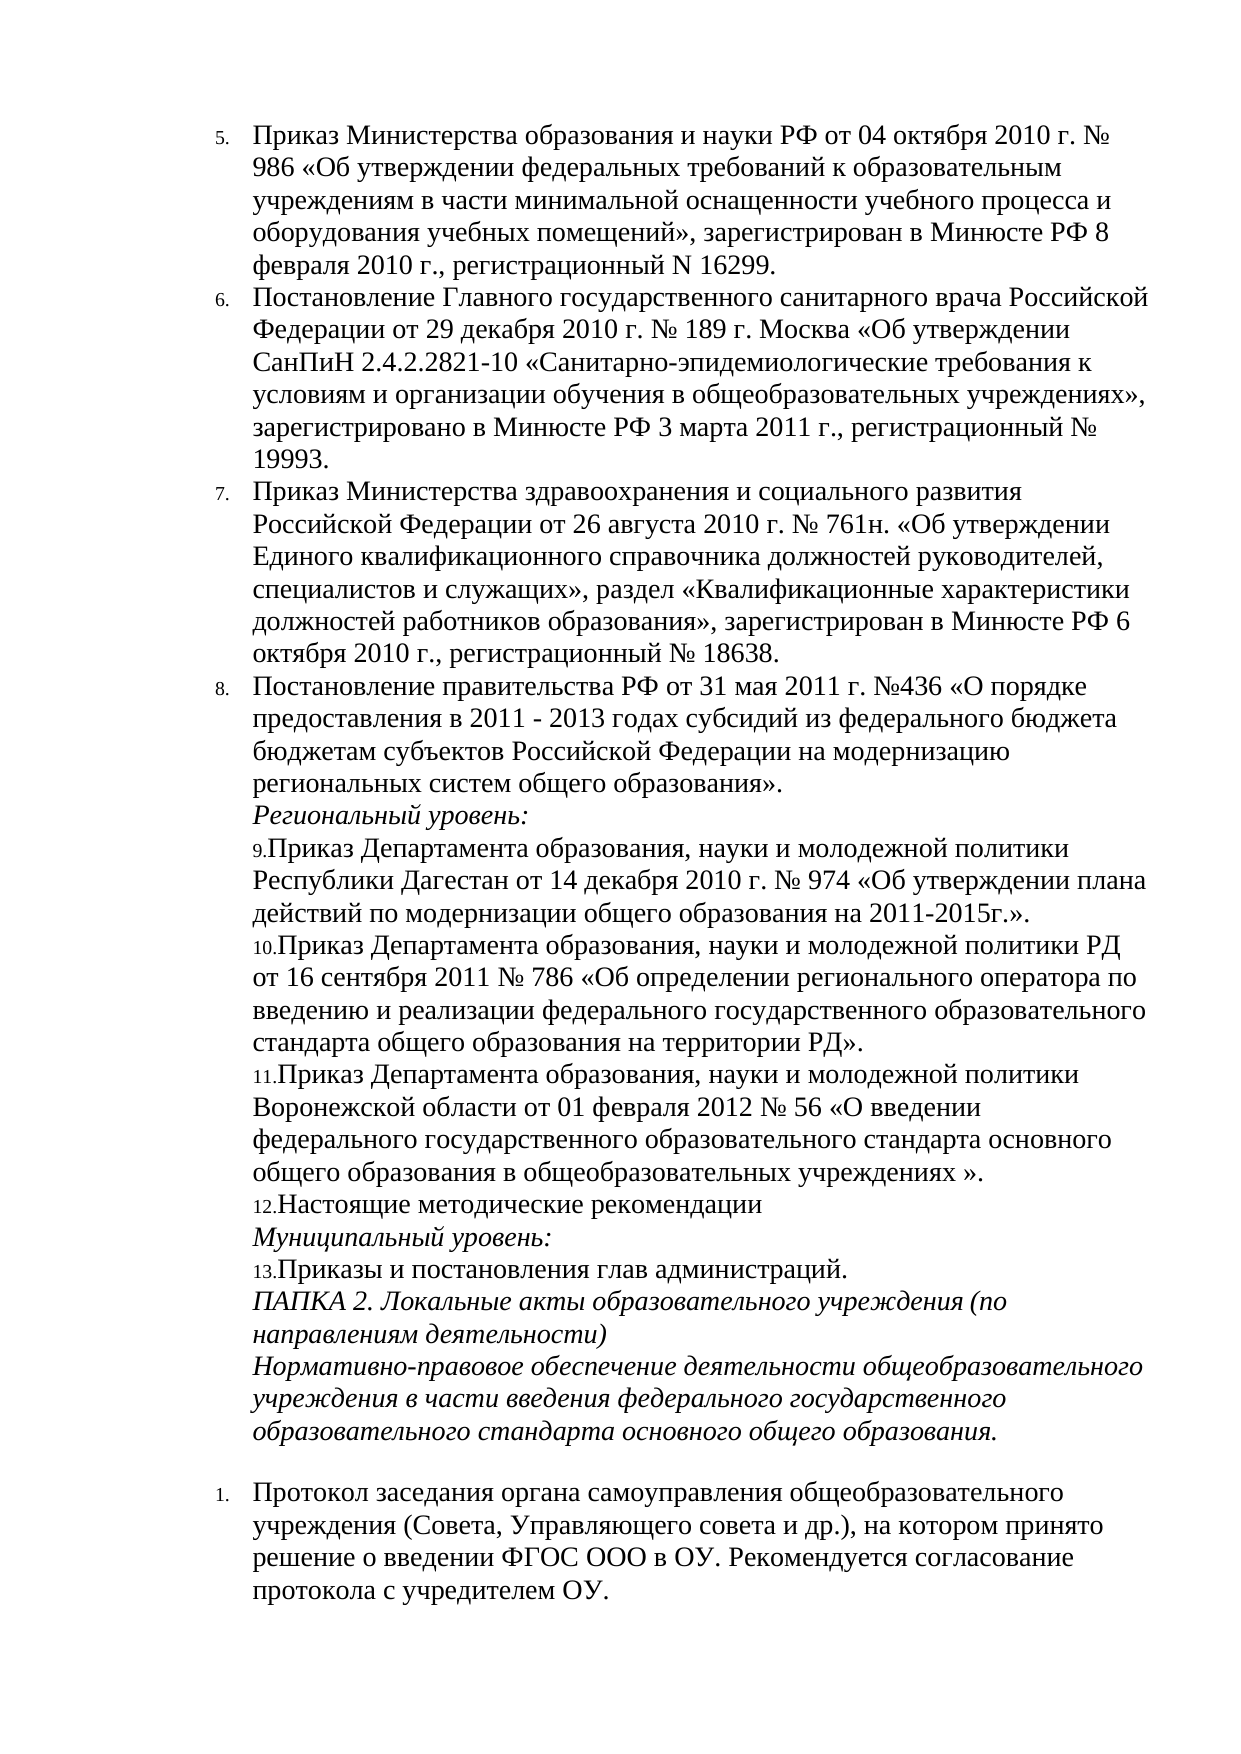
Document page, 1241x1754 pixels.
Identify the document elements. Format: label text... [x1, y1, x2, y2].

list Приказ Министерства здравоохранения и социального развития Российской Федерации от 26 августа 2010 г. № 761н. «Об утверждении Единого квалификационного справочника должностей руководителей, специалистов и служащих», раздел «Квалификационные характеристики должностей работников образования», зарегистрирован в Минюсте РФ 6 октября 2010 г., регистрационный № 18638. [215, 474, 1152, 669]
list Приказ Министерства образования и науки РФ от 04 октября 2010 г. № 986 «Об утверждении федеральных требований к образовательным учреждениям в части минимальной оснащенности учебного процесса и оборудования учебных помещений», зарегистрирован в Минюсте РФ 8 февраля 2010 г., регистрационный N 16299. [215, 118, 1152, 280]
list Постановление правительства РФ от 31 мая 2011 г. №436 «О порядке предоставления в 2011 - 2013 годах субсидий из федерального бюджета бюджетам субъектов Российской Федерации на модернизацию региональных систем общего образования». Региональный уровень: 9.Приказ Департамента образования, науки и молодежной политики Республики Дагестан от 14 декабря 2010 г. № 974 «Об утверждении плана действий по модернизации общего образования на 2011-2015г.». 10.Приказ Департамента образования, науки и молодежной политики РД от 16 сентября 2011 № 786 «Об определении регионального оператора по введению и реализации федерального государственного образовательного стандарта общего образования на территории РД». 11.Приказ Департамента образования, науки и молодежной политики Воронежской области от 01 февраля 2012 № 56 «О введении федерального государственного образовательного стандарта основного общего образования в общеобразовательных учреждениях ». 12.Настоящие методические рекомендации Муниципальный уровень: 13.Приказы и постановления глав администраций. ПАПКА 2. Локальные акты образовательного учреждения (по направлениям деятельности) Нормативно-правовое обеспечение деятельности общеобразовательного учреждения в части введения федерального государственного образовательного стандарта основного общего образования. [215, 669, 1152, 1446]
list Протокол заседания органа самоуправления общеобразовательного учреждения (Совета, Управляющего совета и др.), на котором принято решение о введении ФГОС ООО в ОУ. Рекомендуется согласование протокола с учредителем ОУ. [215, 1476, 1152, 1605]
list Постановление Главного государственного санитарного врача Российской Федерации от 29 декабря 2010 г. № 189 г. Москва «Об утверждении СанПиН 2.4.2.2821-10 «Санитарно-эпидемиологические требования к условиям и организации обучения в общеобразовательных учреждениях», зарегистрировано в Минюсте РФ 3 марта 2011 г., регистрационный № 19993. [215, 280, 1152, 474]
